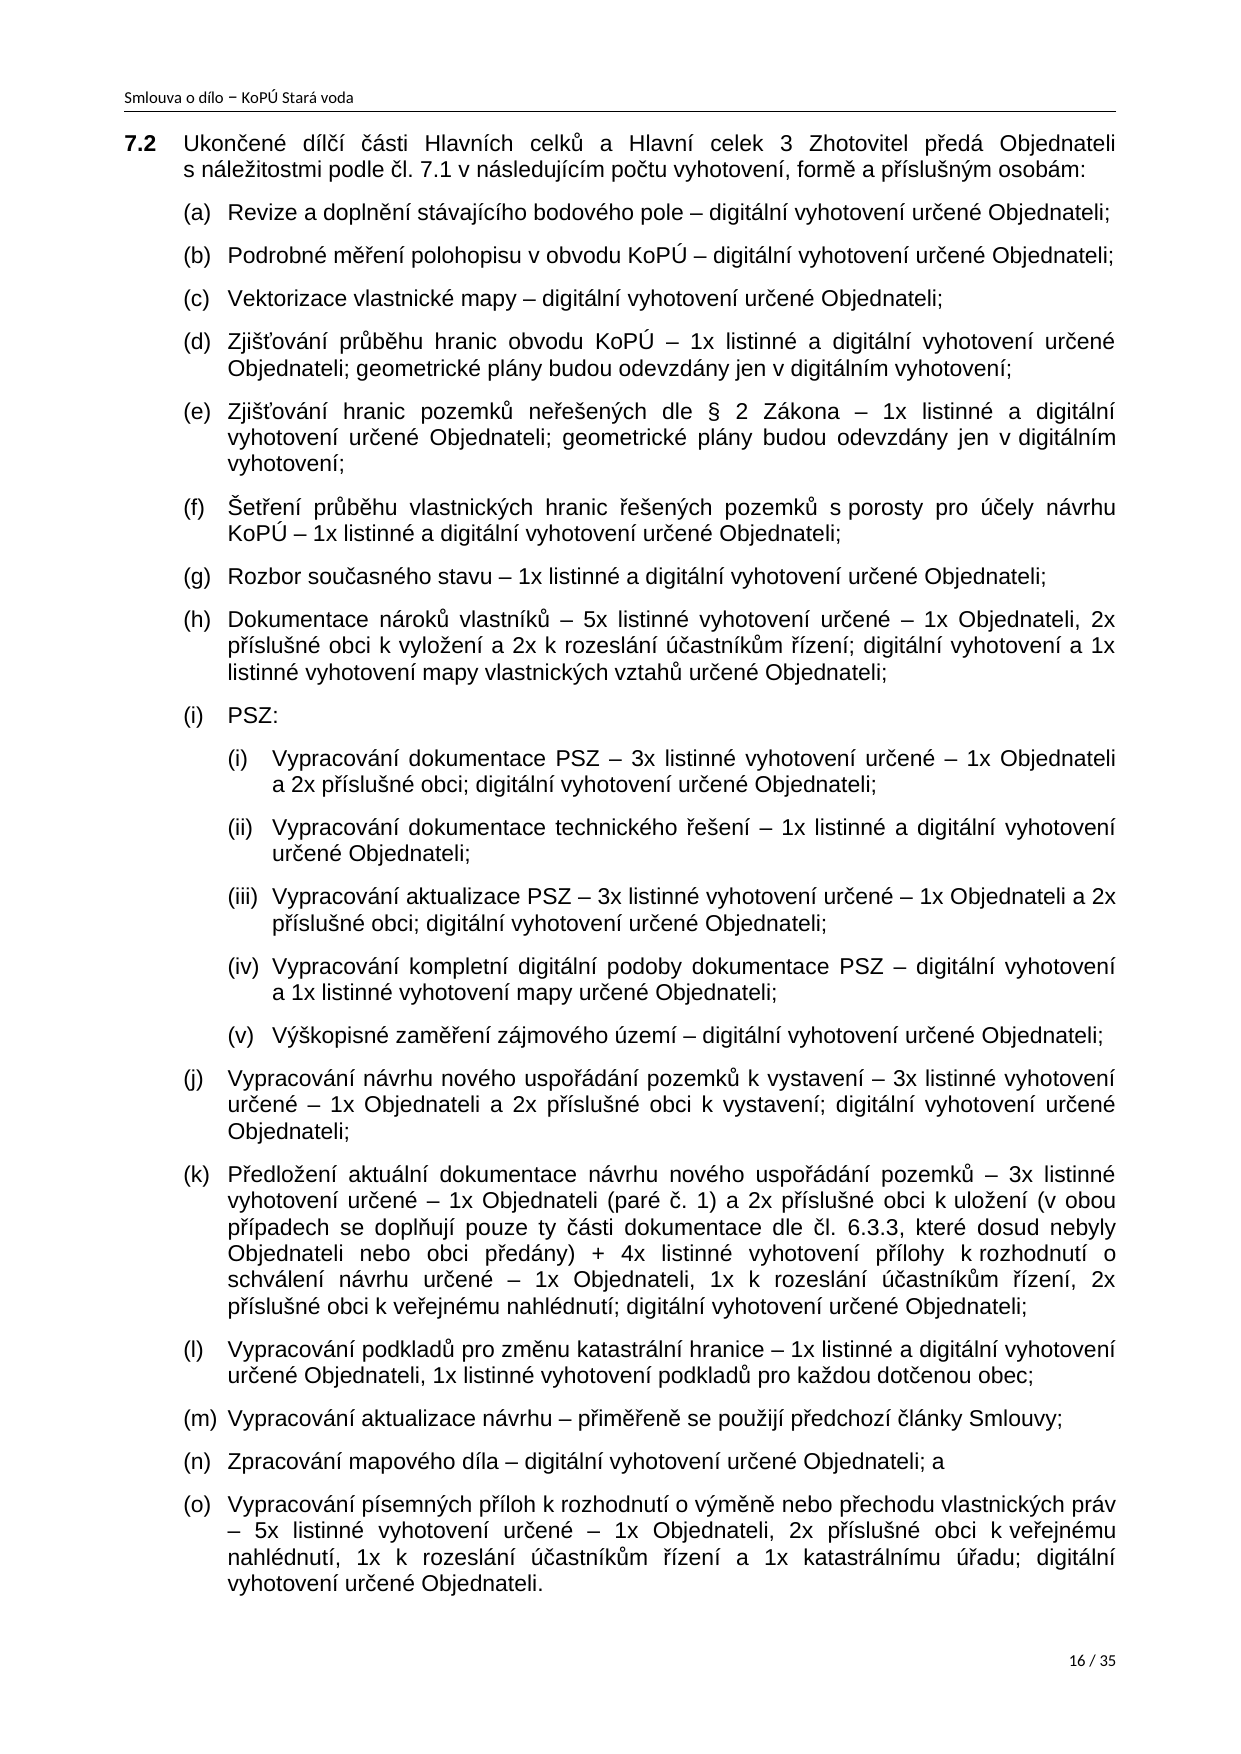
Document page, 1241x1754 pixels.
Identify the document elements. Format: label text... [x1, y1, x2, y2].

list Zjišťování průběhu hranic obvodu KoPÚ – 1x listinné a digitální vyhotovení určené Objednateli; geometrické plány budou odevzdány jen v digitálním vyhotovení; [183, 328, 1116, 381]
list Vypracování dokumentace technického řešení – 1x listinné a digitální vyhotovení určené Objednateli; [227, 814, 1116, 867]
list Zjišťování hranic pozemků neřešených dle § 2 Zákona – 1x listinné a digitální vyhotovení určené Objednateli; geometrické plány budou odevzdány jen v digitálním vyhotovení; [183, 398, 1116, 477]
list Vypracování písemných příloh k rozhodnutí o výměně nebo přechodu vlastnických práv – 5x listinné vyhotovení určené – 1x Objednateli, 2x příslušné obci k veřejnému nahlédnutí, 1x k rozeslání účastníkům řízení a 1x katastrálnímu úřadu; digitální vyhotovení určené Objednateli. [183, 1491, 1116, 1596]
list Rozbor současného stavu – 1x listinné a digitální vyhotovení určené Objednateli; [183, 563, 1116, 589]
list Revize a doplnění stávajícího bodového pole – digitální vyhotovení určené Objednateli; [183, 199, 1116, 226]
list Vypracování kompletní digitální podoby dokumentace PSZ – digitální vyhotovení a 1x listinné vyhotovení mapy určené Objednateli; [227, 953, 1116, 1005]
list Podrobné měření polohopisu v obvodu KoPÚ – digitální vyhotovení určené Objednateli; [183, 242, 1116, 269]
list Vypracování dokumentace PSZ – 3x listinné vyhotovení určené – 1x Objednateli a 2x příslušné obci; digitální vyhotovení určené Objednateli; [227, 744, 1116, 797]
list Vypracování aktualizace návrhu – přiměřeně se použijí předchozí články Smlouvy; [183, 1405, 1116, 1431]
list Předložení aktuální dokumentace návrhu nového uspořádání pozemků – 3x listinné vyhotovení určené – 1x Objednateli (paré č. 1) a 2x příslušné obci k uložení (v obou případech se doplňují pouze ty části dokumentace dle čl. 6.3.3, které dosud nebyly Objednateli nebo obci předány) + 4x listinné vyhotovení přílohy k rozhodnutí o schválení návrhu určené – 1x Objednateli, 1x k rozeslání účastníkům řízení, 2x příslušné obci k veřejnému nahlédnutí; digitální vyhotovení určené Objednateli; [183, 1161, 1116, 1319]
list Vypracování podkladů pro změnu katastrální hranice – 1x listinné a digitální vyhotovení určené Objednateli, 1x listinné vyhotovení podkladů pro každou dotčenou obec; [183, 1336, 1116, 1388]
list Šetření průběhu vlastnických hranic řešených pozemků s porosty pro účely návrhu KoPÚ – 1x listinné a digitální vyhotovení určené Objednateli; [183, 493, 1116, 546]
list Dokumentace nároků vlastníků – 5x listinné vyhotovení určené – 1x Objednateli, 2x příslušné obci k vyložení a 2x k rozeslání účastníkům řízení; digitální vyhotovení a 1x listinné vyhotovení mapy vlastnických vztahů určené Objednateli; [183, 606, 1116, 685]
list Vypracování návrhu nového uspořádání pozemků k vystavení – 3x listinné vyhotovení určené – 1x Objednateli a 2x příslušné obci k vystavení; digitální vyhotovení určené Objednateli; [183, 1065, 1116, 1144]
list PSZ: [183, 702, 1116, 728]
text Ukončené dílčí části Hlavních celků a Hlavní celek 3 Zhotovitel předá Objednateli s náležitostmi podle čl. 7.1 v následujícím počtu vyhotovení, formě a příslušným osobám: [124, 130, 1116, 183]
list Výškopisné zaměření zájmového území – digitální vyhotovení určené Objednateli; [227, 1022, 1116, 1048]
list Vypracování aktualizace PSZ – 3x listinné vyhotovení určené – 1x Objednateli a 2x příslušné obci; digitální vyhotovení určené Objednateli; [227, 883, 1116, 936]
list Vektorizace vlastnické mapy – digitální vyhotovení určené Objednateli; [183, 285, 1116, 312]
list Zpracování mapového díla – digitální vyhotovení určené Objednateli; a [183, 1448, 1116, 1474]
